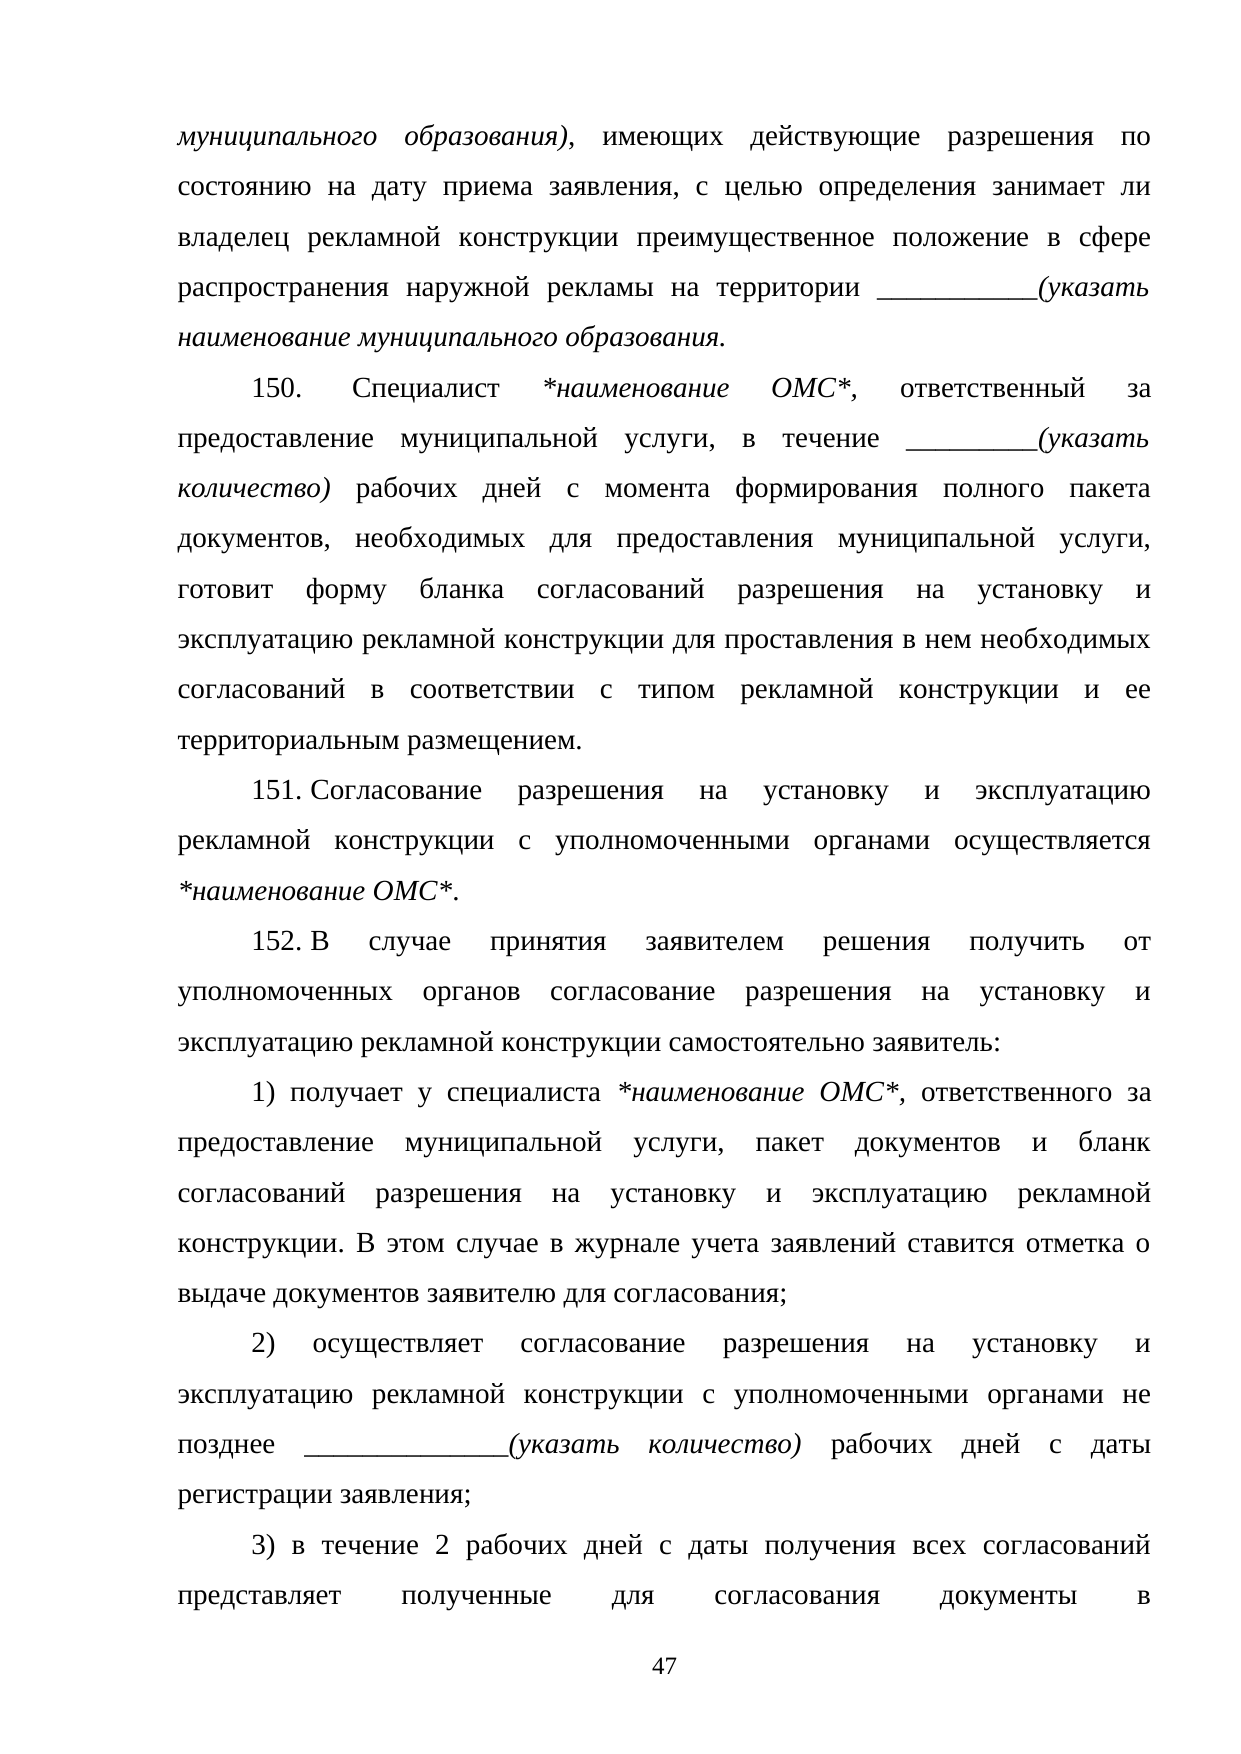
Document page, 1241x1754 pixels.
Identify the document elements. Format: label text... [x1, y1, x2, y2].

list Согласование разрешения на установку и эксплуатацию рекламной конструкции с уполномоченными органами осуществляется *наименование ОМС*. [177, 772, 1152, 906]
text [177, 1527, 1152, 1611]
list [177, 118, 1152, 353]
text 1) получает у специалиста *наименование ОМС*, ответственного за предоставление муниципальной услуги, пакет документов и бланк согласований разрешения на установку и эксплуатацию рекламной конструкции. В этом случае в журнале учета заявлений ставится отметка о выдаче документов заявителю для согласования; [177, 1074, 1152, 1309]
list Специалист *наименование ОМС*, ответственный за предоставление муниципальной услуги, в течение _________(указать количество) рабочих дней с момента формирования полного пакета документов, необходимых для предоставления муниципальной услуги, готовит форму бланка согласований разрешения на установку и эксплуатацию рекламной конструкции для проставления в нем необходимых согласований в соответствии с типом рекламной конструкции и ее территориальным размещением. [177, 370, 1152, 755]
list В случае принятия заявителем решения получить от уполномоченных органов согласование разрешения на установку и эксплуатацию рекламной конструкции самостоятельно заявитель: [177, 923, 1152, 1057]
text 2) осуществляет согласование разрешения на установку и эксплуатацию рекламной конструкции с уполномоченными органами не позднее ______________(указать количество) рабочих дней с даты регистрации заявления; [177, 1326, 1152, 1510]
